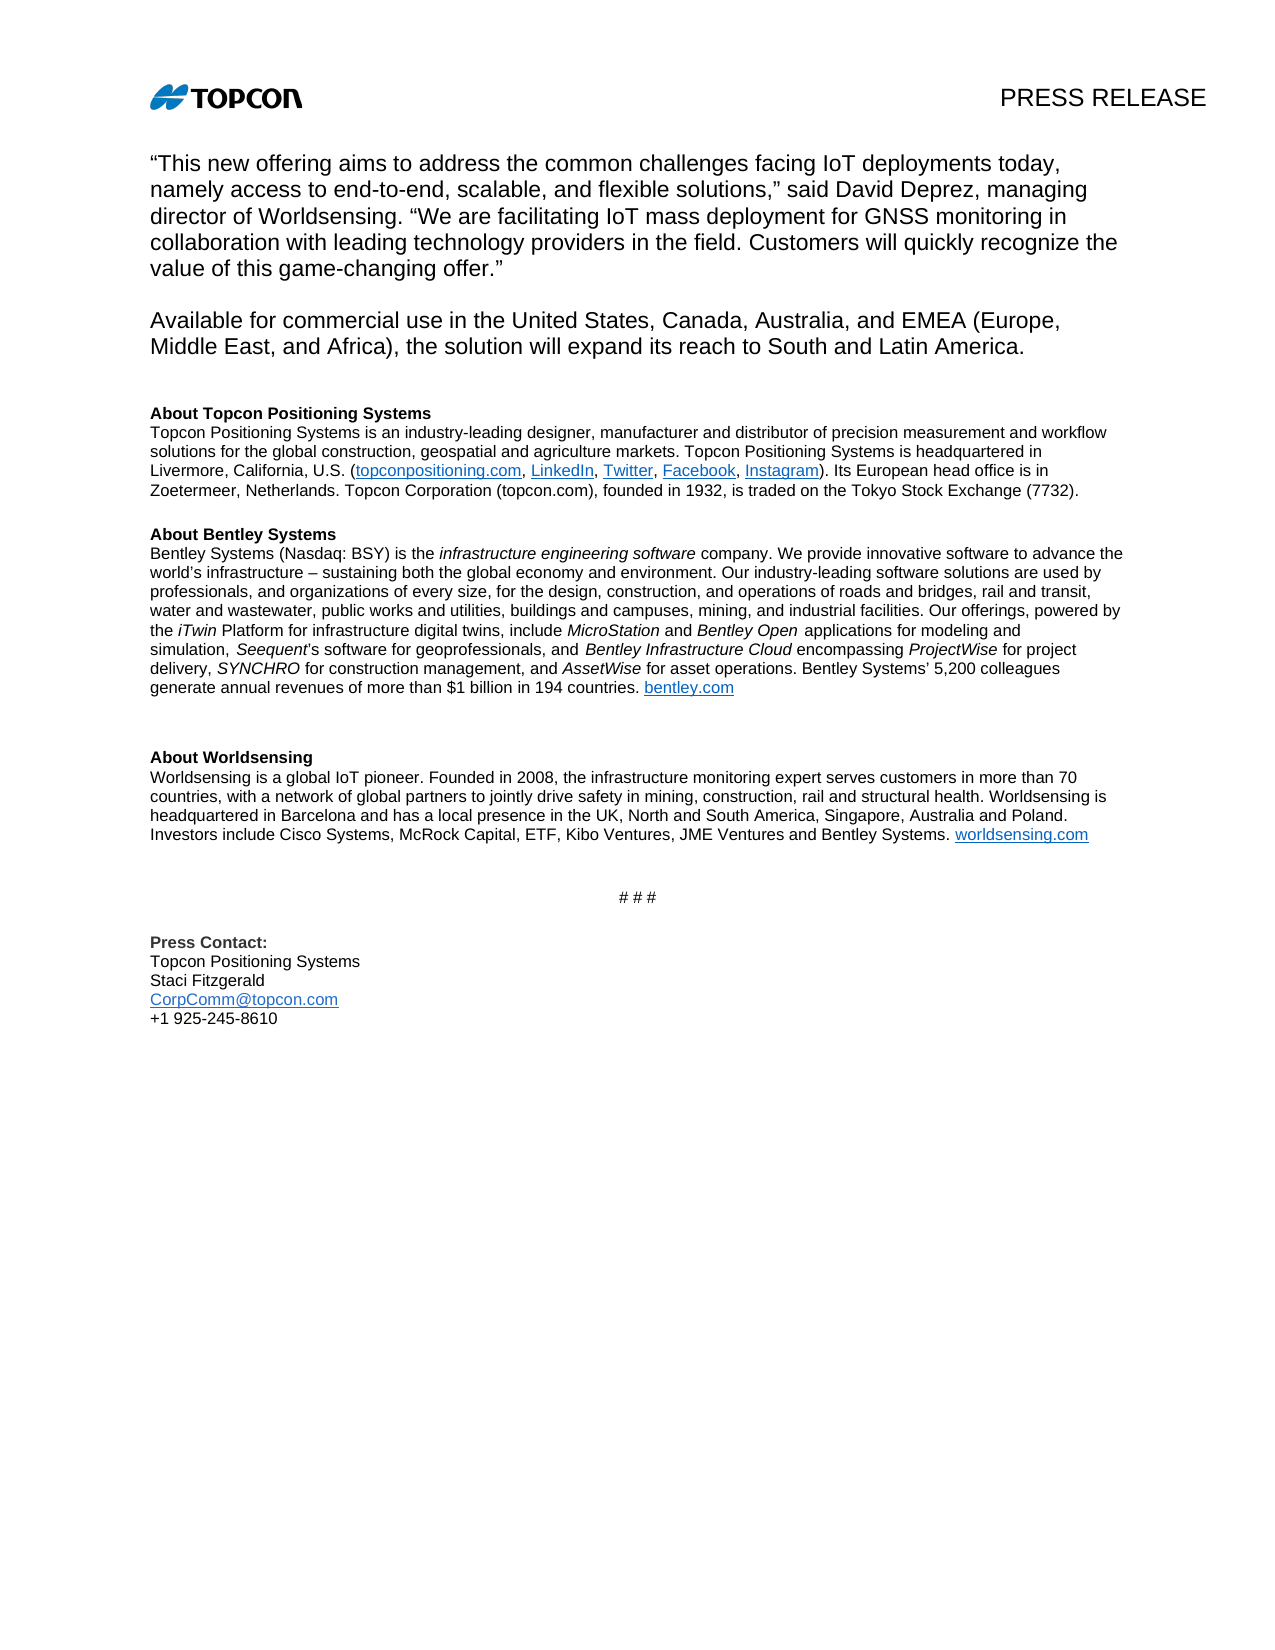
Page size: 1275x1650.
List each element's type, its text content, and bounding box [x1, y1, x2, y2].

text “This new offering aims to address the common challenges facing IoT deployments today, namely access to end-to-end, scalable, and flexible solutions,” said David Deprez, managing director of Worldsensing. “We are facilitating IoT mass deployment for GNSS monitoring in collaboration with leading technology providers in the field. Customers will quickly recognize the value of this game-changing offer.” [150, 150, 1125, 282]
text Bentley Systems (Nasdaq: BSY) is the infrastructure engineering software company. We provide innovative software to advance the world’s infrastructure – sustaining both the global economy and environment. Our industry-leading software solutions are used by professionals, and organizations of every size, for the design, construction, and operations of roads and bridges, rail and transit, water and wastewater, public works and utilities, buildings and campuses, mining, and industrial facilities. Our offerings, powered by the iTwin Platform for infrastructure digital twins, include MicroStation and Bentley Open applications for modeling and simulation, Seequent’s software for geoprofessionals, and Bentley Infrastructure Cloud encompassing ProjectWise for project delivery, SYNCHRO for construction management, and AssetWise for asset operations. Bentley Systems’ 5,200 colleagues generate annual revenues of more than $1 billion in 194 countries. bentley.com [150, 544, 1125, 723]
text About Worldsensing Worldsensing is a global IoT pioneer. Founded in 2008, the infrastructure monitoring expert serves customers in more than 70 countries, with a network of global partners to jointly drive safety in mining, construction, rail and structural health. Worldsensing is headquartered in Barcelona and has a local presence in the UK, North and South America, Singapore, Australia and Poland. Investors include Cisco Systems, McRock Capital, ETF, Kibo Ventures, JME Ventures and Bentley Systems. worldsensing.com [150, 748, 1125, 844]
picture [150, 84, 303, 110]
text # # # [150, 869, 1125, 907]
text Available for commercial use in the United States, Canada, Australia, and EMEA (Europe, Middle East, and Africa), the solution will expand its reach to South and Latin America. [150, 307, 1125, 359]
text About Topcon Positioning Systems Topcon Positioning Systems is an industry-leading designer, manufacturer and distributor of precision measurement and workflow solutions for the global construction, geospatial and agriculture markets. Topcon Positioning Systems is headquartered in Livermore, California, U.S. (topconpositioning.com, LinkedIn, Twitter, Facebook, Instagram). Its European head office is in Zoetermeer, Netherlands. Topcon Corporation (topcon.com), founded in 1932, is traded on the Tokyo Stock Exchange (7732). [150, 384, 1125, 499]
text About Bentley Systems [150, 524, 1125, 544]
text Press Contact: Topcon Positioning Systems Staci Fitzgerald CorpComm@topcon.com +1 925-245-8610 [150, 932, 1125, 1028]
